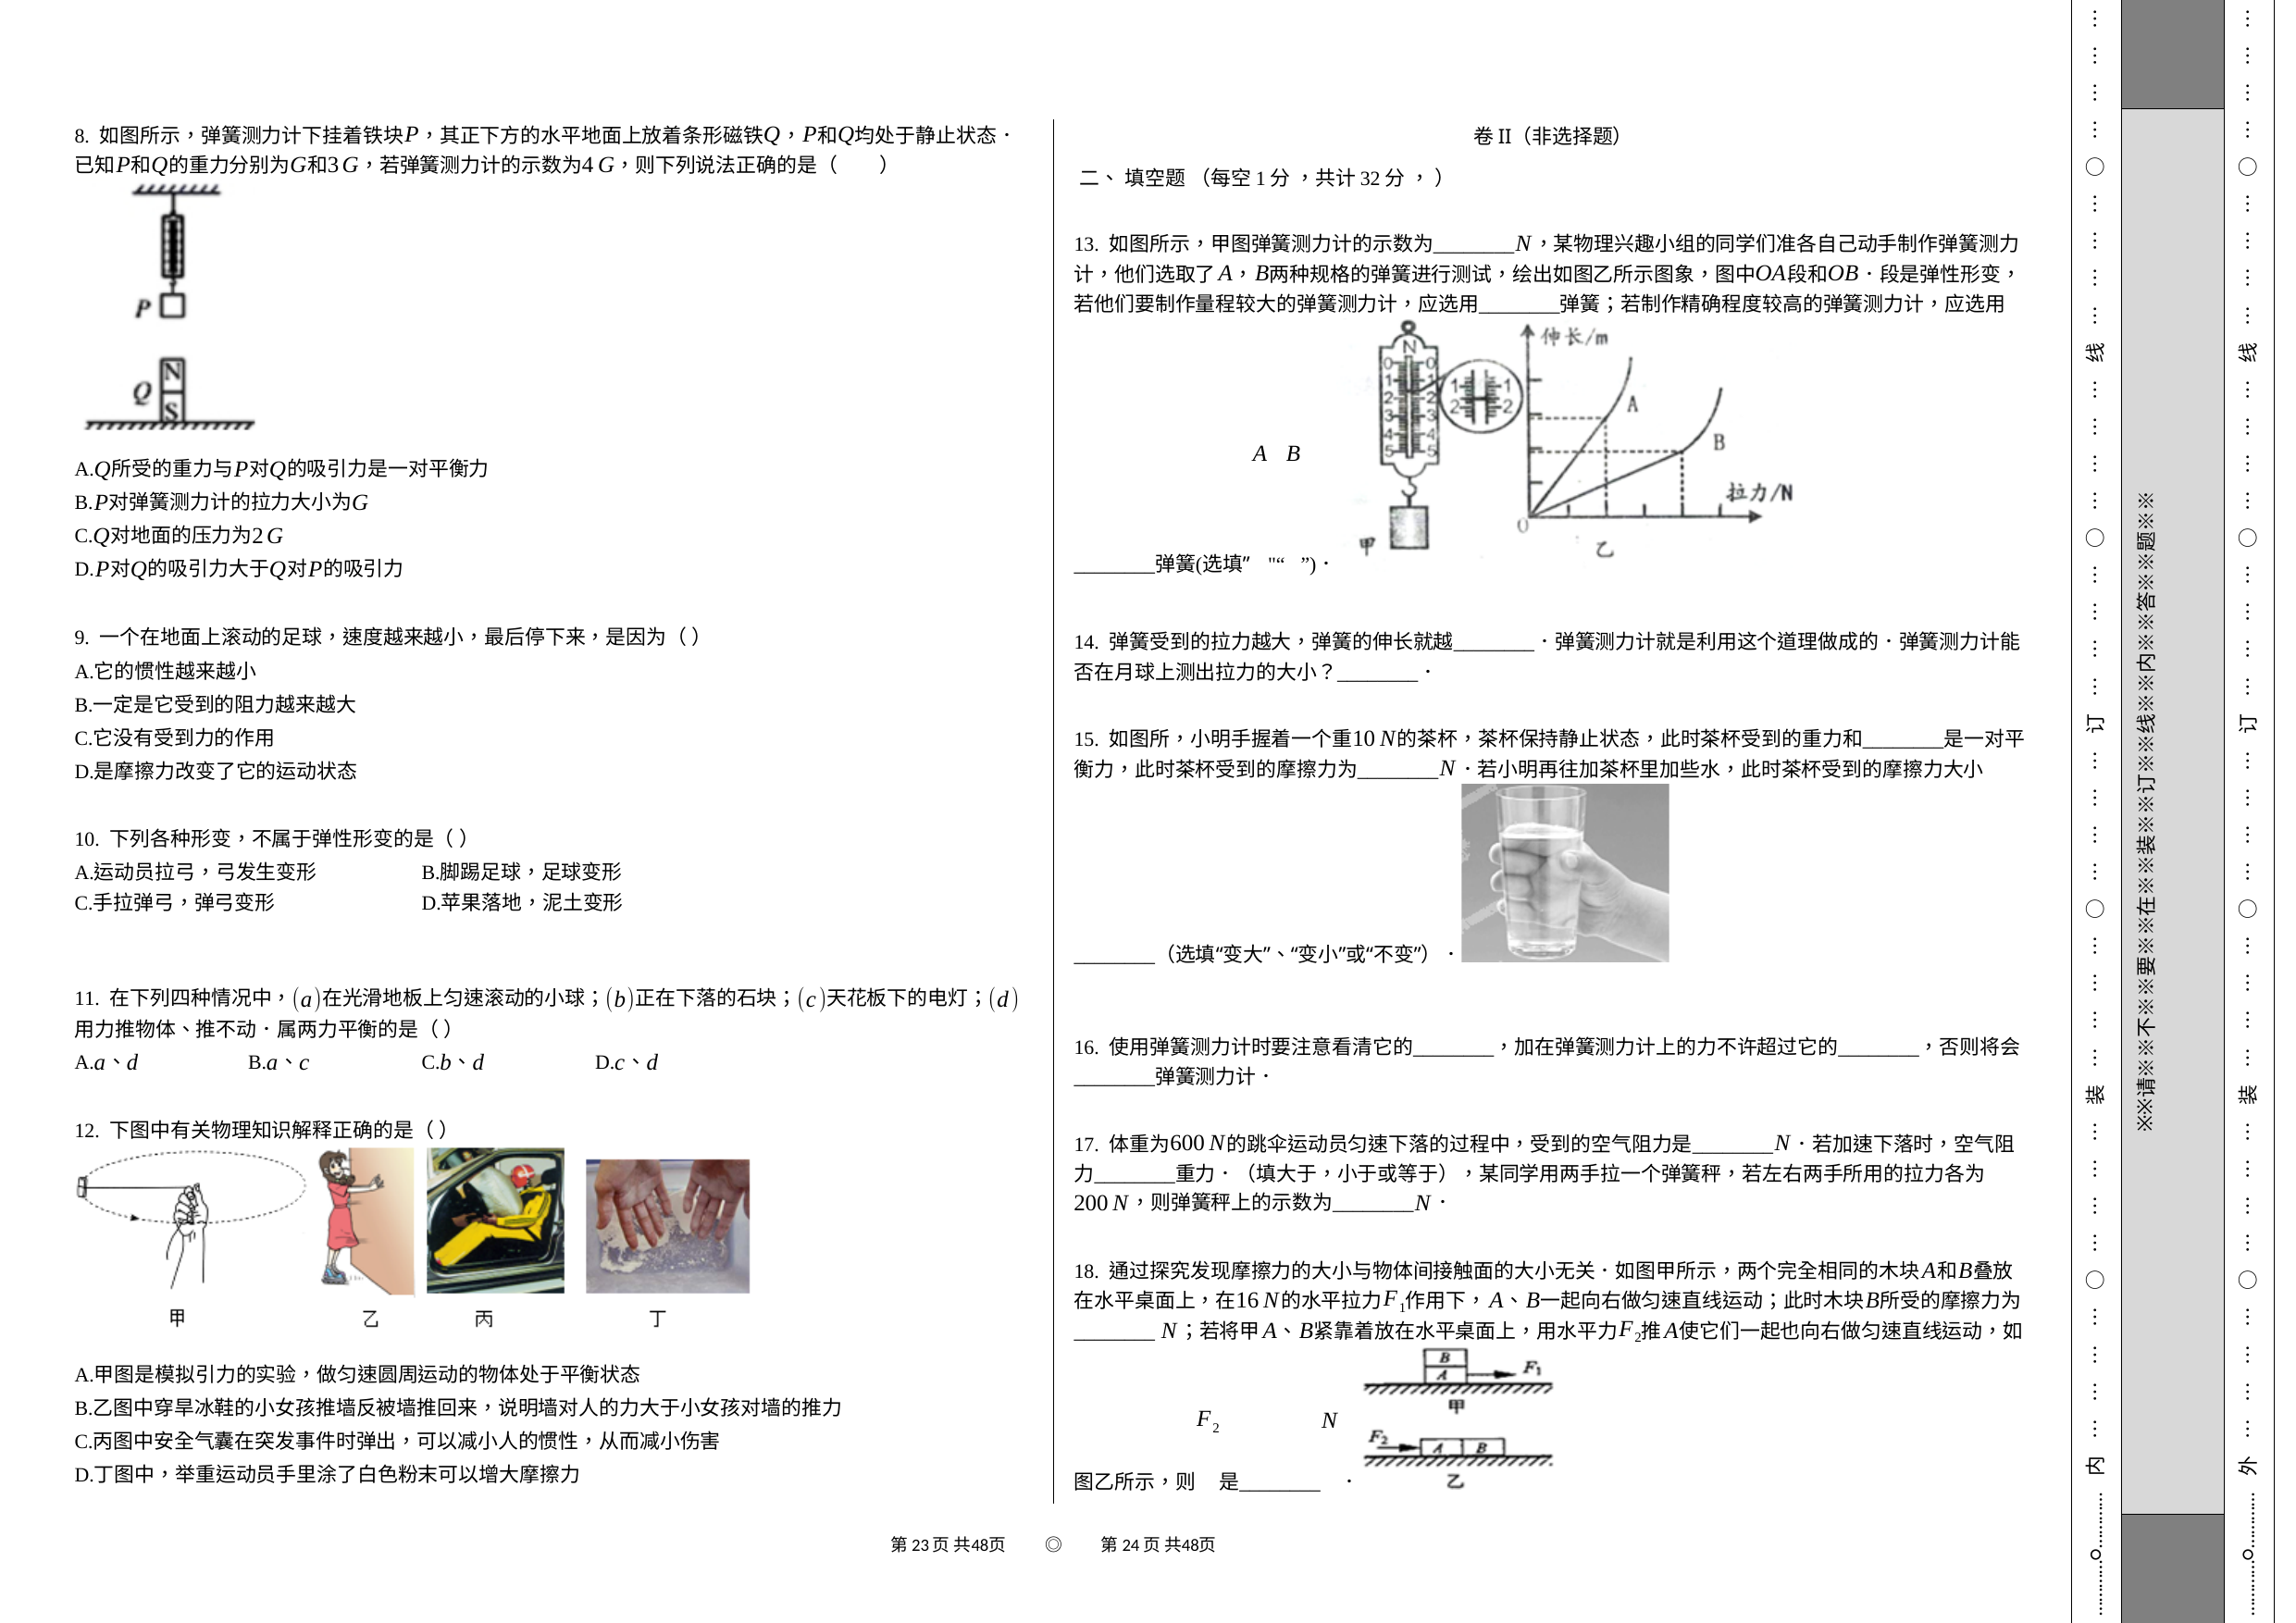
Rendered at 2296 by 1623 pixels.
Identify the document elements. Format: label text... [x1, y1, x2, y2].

text 9. 一个在地面上滚动的足球，速度越来越小，最后停下来，是因为（ ） [74, 622, 1033, 651]
picture [1461, 784, 1669, 962]
text C.丙图中安全气囊在突发事件时弹出，可以减小人的惯性，从而减小伤害 [74, 1426, 1033, 1456]
text D.是摩擦力改变了它的运动状态 [74, 756, 1033, 786]
text B.乙图中穿旱冰鞋的小女孩推墙反被墙推回来，说明墙对人的力大于小女孩对墙的推力 [74, 1392, 1033, 1422]
text 8. 如图所示，弹簧测力计下挂着铁块，其正下方的水平地面上放着条形磁铁，和均处于静止状态．已知和的重力分别为和，若弹簧测力计的示数为，则下列说法正确的是（ ） [74, 119, 1033, 451]
picture [74, 1145, 754, 1332]
text 15. 如图所，小明手握着一个重的茶杯，茶杯保持静止状态，此时茶杯受到的重力和________是一对平衡力，此时茶杯受到的摩擦力为________．若小明再往加茶杯里加些水，此时茶杯受到的摩擦力大小________（选填“变大”、“变小”或“不变”）． [1074, 724, 2032, 994]
text 11. 在下列四种情况中，在光滑地板上匀速滚动的小球；正在下落的石块；天花板下的电灯；用力推物体、推不动．属两力平衡的是（ ） [74, 984, 1033, 1044]
text A.所受的重力与对的吸引力是一对平衡力 [74, 454, 1033, 484]
text 16. 使用弹簧测力计时要注意看清它的________，加在弹簧测力计上的力不许超过它的________，否则将会________弹簧测力计． [1074, 1031, 2032, 1091]
text 二、 填空题 （每空1分 ，共计32分 ， ） [1074, 161, 2032, 192]
text 17. 体重为的跳伞运动员匀速下落的过程中，受到的空气阻力是________．若加速下落时，空气阻力________重力．（填大于，小于或等于），某同学用两手拉一个弹簧秤，若左右两手所用的拉力各为，则弹簧秤上的示数为________． [1074, 1128, 2032, 1219]
text A.运动员拉弓，弓发生变形 B.脚踢足球，足球变形 C.手拉弹弓，弹弓变形 D.苹果落地，泥土变形 [74, 857, 1033, 947]
text 14. 弹簧受到的拉力越大，弹簧的伸长就越________．弹簧测力计就是利用这个道理做成的．弹簧测力计能否在月球上测出拉力的大小？________． [1074, 626, 2032, 687]
text B.对弹簧测力计的拉力大小为 [74, 488, 1033, 517]
picture [1359, 1345, 1554, 1490]
picture [1336, 318, 1800, 572]
text A.、 B.、 C.、 D.、 [74, 1047, 1033, 1077]
text C.它没有受到力的作用 [74, 723, 1033, 752]
text C.对地面的压力为 [74, 521, 1033, 551]
text D.对的吸引力大于对的吸引力 [74, 554, 1033, 585]
text A.甲图是模拟引力的实验，做匀速圆周运动的物体处于平衡状态 [74, 1358, 1033, 1389]
picture [74, 180, 270, 439]
subtitle 卷II（非选择题） [1074, 119, 2032, 150]
text D.丁图中，举重运动员手里涂了白色粉末可以增大摩擦力 [74, 1459, 1033, 1489]
text B.一定是它受到的阻力越来越大 [74, 688, 1033, 719]
text A.它的惯性越来越小 [74, 655, 1033, 686]
text 18. 通过探究发现摩擦力的大小与物体间接触面的大小无关．如图甲所示，两个完全相同的木块和叠放在水平桌面上，在的水平拉力作用下，、一起向右做匀速直线运动；此时木块所受的摩擦力为________ ；若将甲、紧靠着放在水平桌面上，用水平力推使它们一起也向右做匀速直线运动，如图乙所示，则是________． [1074, 1256, 2032, 1496]
text 10. 下列各种形变，不属于弹性形变的是（ ） [74, 823, 1033, 853]
